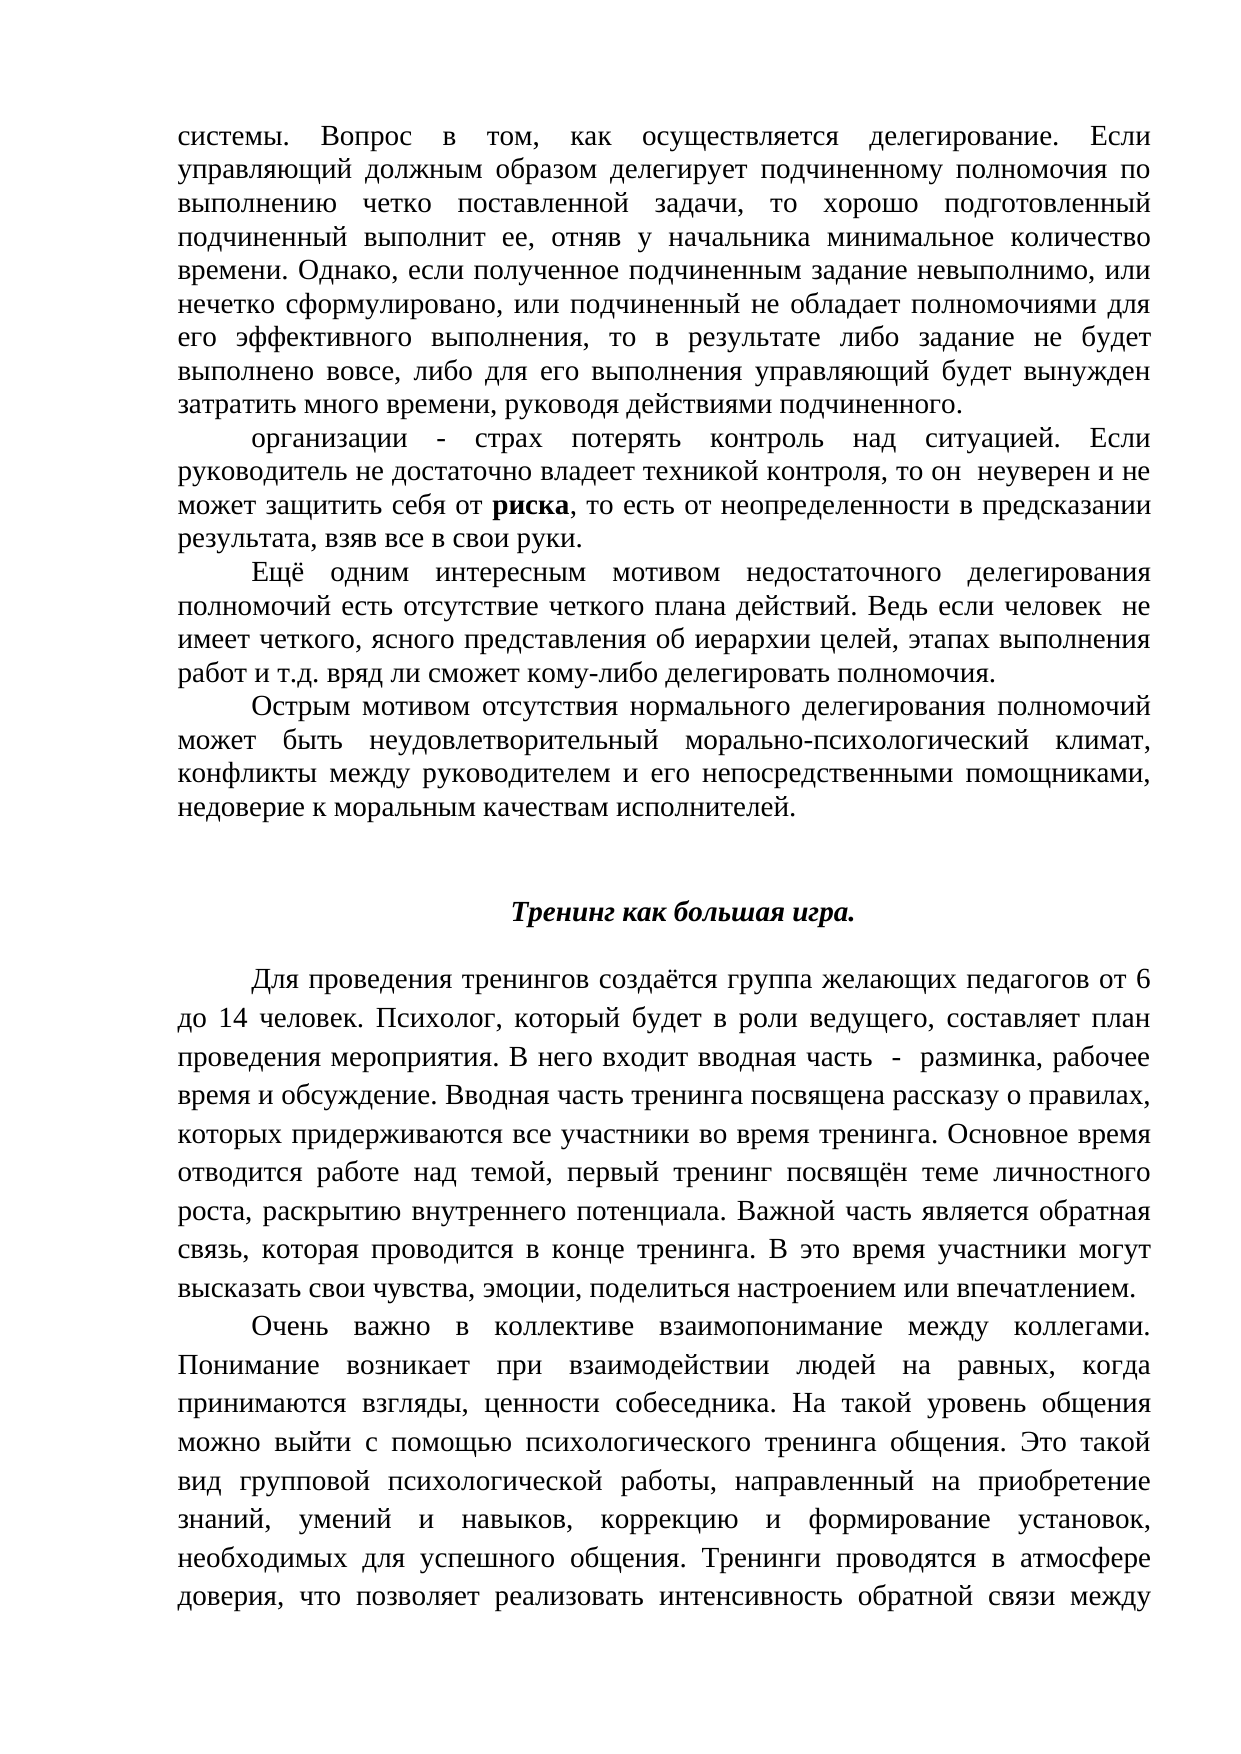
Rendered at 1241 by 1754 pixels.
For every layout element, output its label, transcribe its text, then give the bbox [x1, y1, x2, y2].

text Для проведения тренингов создаётся группа желающих педагогов от 6 до 14 человек. Психолог, который будет в роли ведущего, составляет план проведения мероприятия. В него входит вводная часть - разминка, рабочее время и обсуждение. Вводная часть тренинга посвящена рассказу о правилах, которых придерживаются все участники во время тренинга. Основное время отводится работе над темой, первый тренинг посвящён теме личностного роста, раскрытию внутреннего потенциала. Важной часть является обратная связь, которая проводится в конце тренинга. В это время участники могут высказать свои чувства, эмоции, поделиться настроением или впечатлением. [177, 962, 1152, 1303]
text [177, 1308, 1152, 1612]
text Тренинг как большая игра. [177, 894, 1152, 928]
text Острым мотивом отсутствия нормального делегирования полномочий может быть неудовлетворительный морально-психологический климат, конфликты между руководителем и его непосредственными помощниками, недоверие к моральным качествам исполнителей. [177, 688, 1152, 822]
text Ещё одним интересным мотивом недостаточного делегирования полномочий есть отсутствие четкого плана действий. Ведь если человек не имеет четкого, ясного представления об иерархии целей, этапах выполнения работ и т.д. вряд ли сможет кому-либо делегировать полномочия. [177, 554, 1152, 688]
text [177, 118, 1152, 420]
text организации - страх потерять контроль над ситуацией. Если руководитель не достаточно владеет техникой контроля, то он неуверен и не может защитить себя от риска, то есть от неопределенности в предсказании результата, взяв все в свои руки. [177, 420, 1152, 554]
